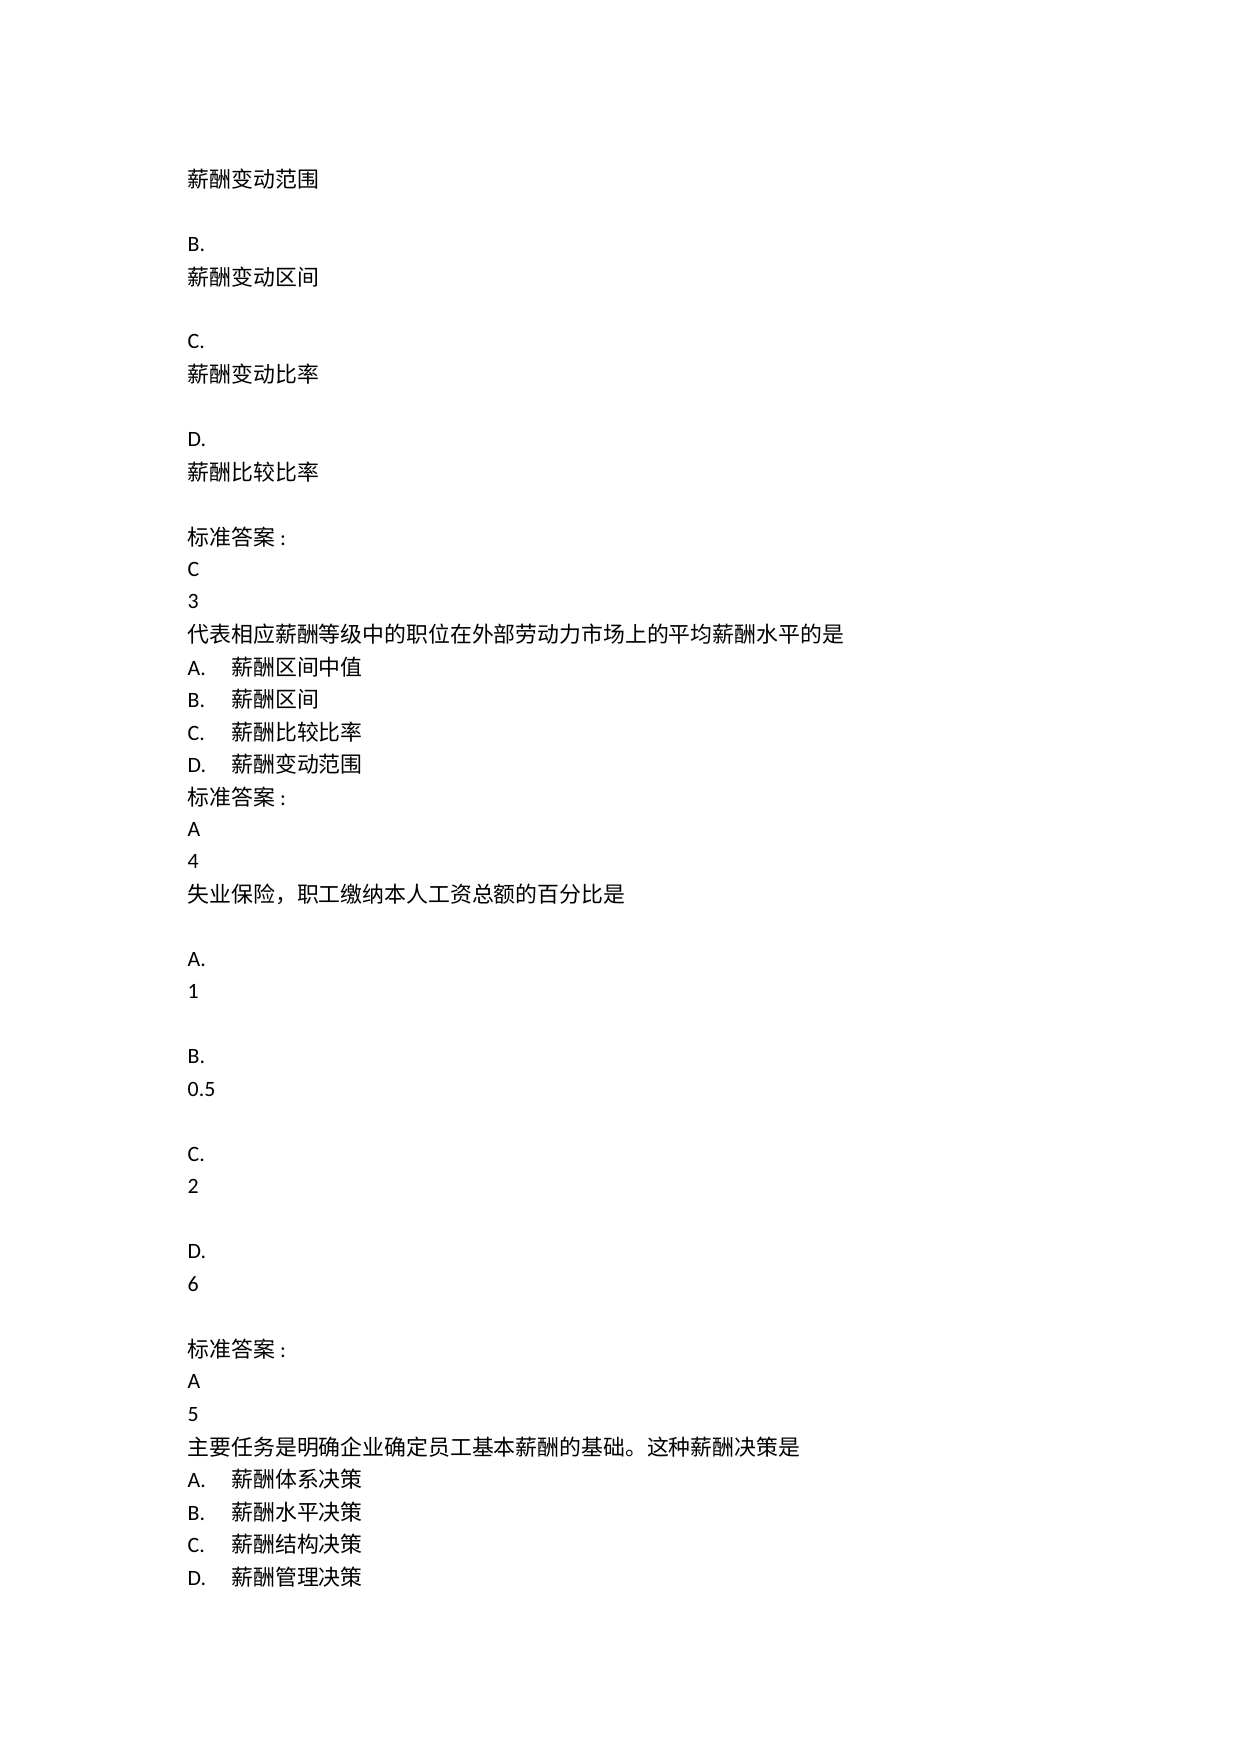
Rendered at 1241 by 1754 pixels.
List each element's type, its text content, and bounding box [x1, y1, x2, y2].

text C. 薪酬结构决策 [187, 1527, 1053, 1559]
text A. 薪酬区间中值 [187, 649, 1053, 682]
text 0.5 [187, 1072, 1053, 1104]
text C. [187, 1137, 1053, 1169]
text B. 薪酬区间 [187, 682, 1053, 714]
text D. [187, 1234, 1053, 1267]
text B. [187, 227, 1053, 259]
text 薪酬变动比率 [187, 357, 1053, 389]
text A. 薪酬体系决策 [187, 1462, 1053, 1494]
text 标准答案 : [187, 779, 1053, 812]
text 失业保险，职工缴纳本人工资总额的百分比是 [187, 877, 1053, 909]
text C. [187, 324, 1053, 357]
text 标准答案 : [187, 519, 1053, 552]
text B. [187, 1039, 1053, 1072]
text 代表相应薪酬等级中的职位在外部劳动力市场上的平均薪酬水平的是 [187, 617, 1053, 649]
text A [187, 1364, 1053, 1397]
text 4 [187, 844, 1053, 877]
text 5 [187, 1397, 1053, 1429]
text 3 [187, 584, 1053, 617]
text D. 薪酬管理决策 [187, 1559, 1053, 1592]
text D. [187, 422, 1053, 454]
text 标准答案 : [187, 1332, 1053, 1364]
text 1 [187, 974, 1053, 1007]
text 薪酬变动区间 [187, 259, 1053, 292]
text A. [187, 942, 1053, 974]
text B. 薪酬水平决策 [187, 1494, 1053, 1527]
text C [187, 552, 1053, 584]
text D. 薪酬变动范围 [187, 747, 1053, 779]
text 薪酬比较比率 [187, 454, 1053, 487]
text 2 [187, 1169, 1053, 1202]
text C. 薪酬比较比率 [187, 714, 1053, 747]
text 6 [187, 1267, 1053, 1299]
text 薪酬变动范围 [187, 162, 1053, 194]
text 主要任务是明确企业确定员工基本薪酬的基础。这种薪酬决策是 [187, 1429, 1053, 1462]
text A [187, 812, 1053, 844]
